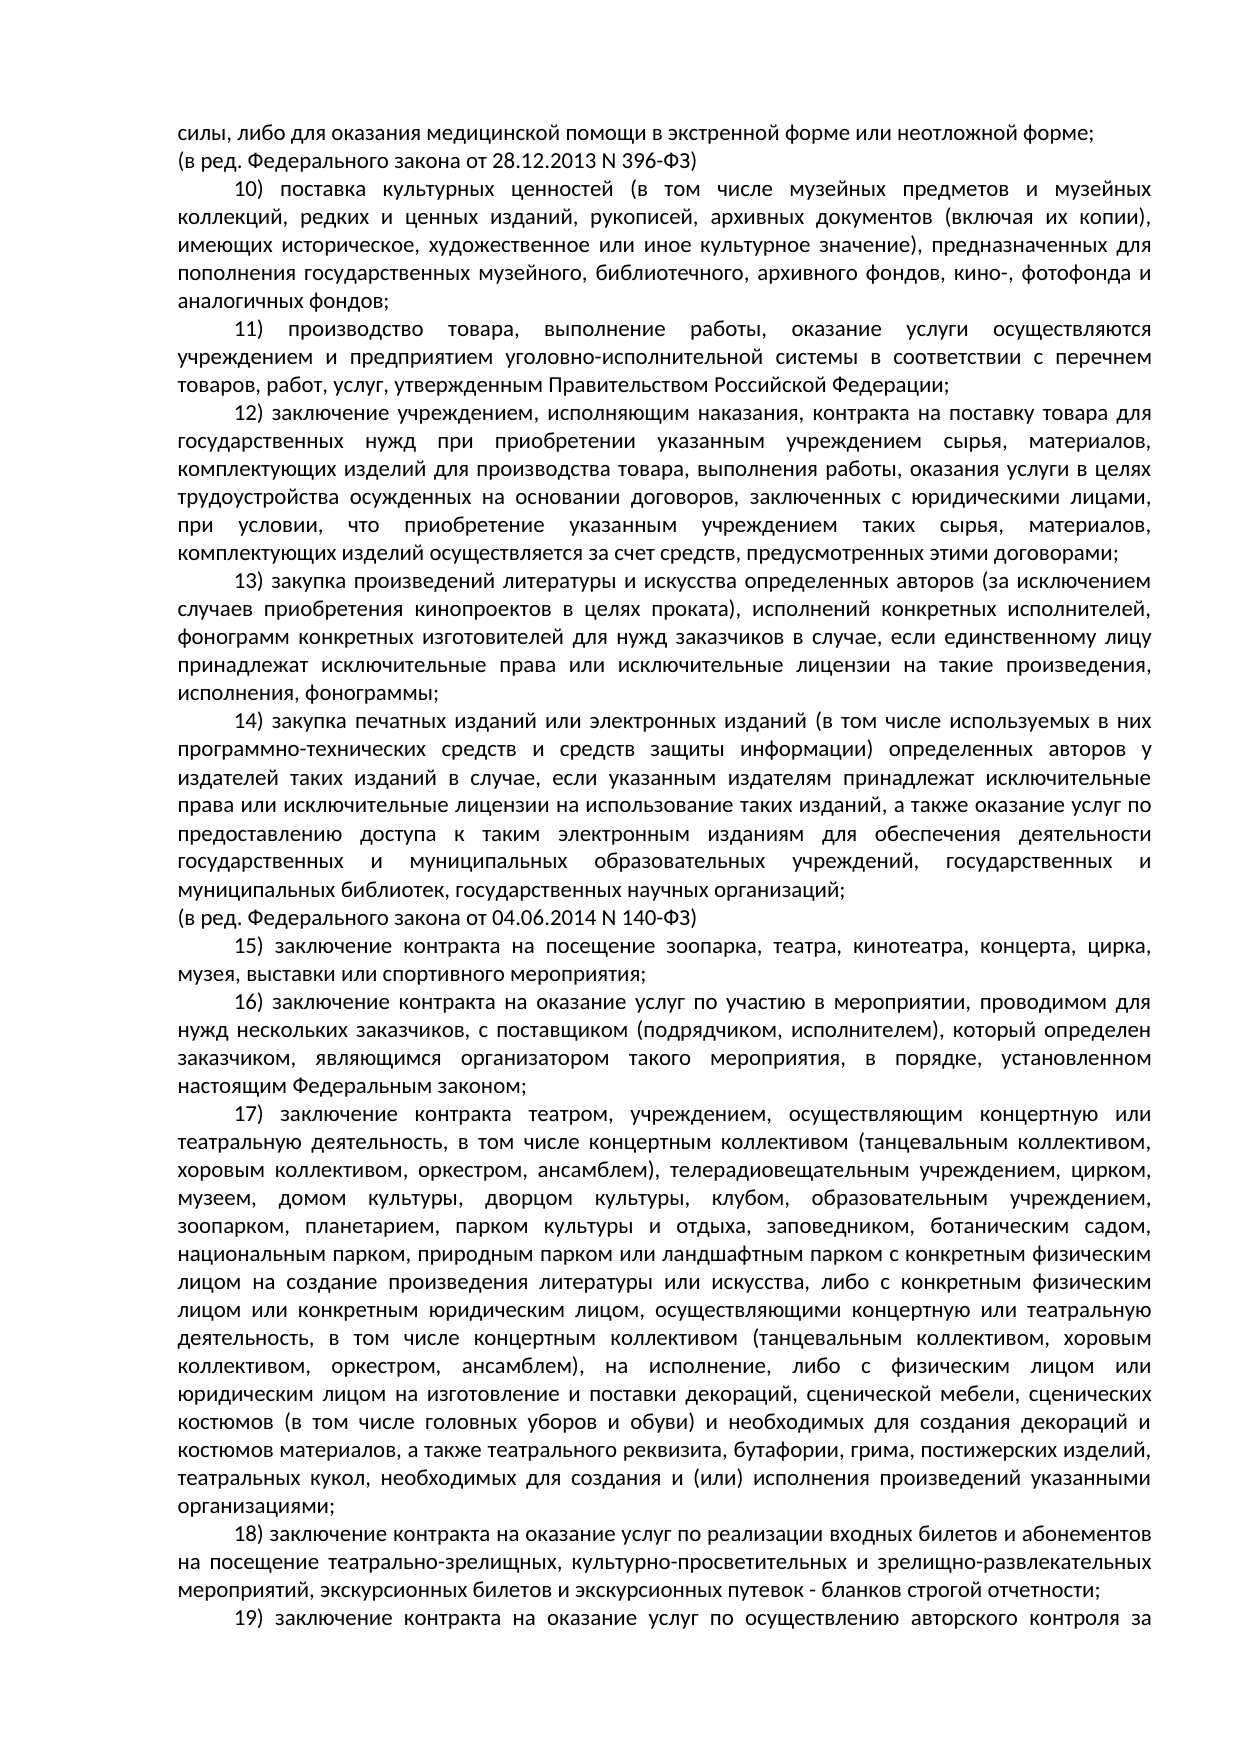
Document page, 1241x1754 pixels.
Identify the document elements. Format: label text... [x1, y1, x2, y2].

text (в ред. Федерального закона от 04.06.2014 N 140-ФЗ) [177, 903, 1152, 931]
text 10) поставка культурных ценностей (в том числе музейных предметов и музейных коллекций, редких и ценных изданий, рукописей, архивных документов (включая их копии), имеющих историческое, художественное или иное культурное значение), предназначенных для пополнения государственных музейного, библиотечного, архивного фондов, кино-, фотофонда и аналогичных фондов; [177, 174, 1152, 314]
text (в ред. Федерального закона от 28.12.2013 N 396-ФЗ) [177, 146, 1152, 174]
text 12) заключение учреждением, исполняющим наказания, контракта на поставку товара для государственных нужд при приобретении указанным учреждением сырья, материалов, комплектующих изделий для производства товара, выполнения работы, оказания услуги в целях трудоустройства осужденных на основании договоров, заключенных с юридическими лицами, при условии, что приобретение указанным учреждением таких сырья, материалов, комплектующих изделий осуществляется за счет средств, предусмотренных этими договорами; [177, 398, 1152, 566]
text 16) заключение контракта на оказание услуг по участию в мероприятии, проводимом для нужд нескольких заказчиков, с поставщиком (подрядчиком, исполнителем), который определен заказчиком, являющимся организатором такого мероприятия, в порядке, установленном настоящим Федеральным законом; [177, 987, 1152, 1099]
text 17) заключение контракта театром, учреждением, осуществляющим концертную или театральную деятельность, в том числе концертным коллективом (танцевальным коллективом, хоровым коллективом, оркестром, ансамблем), телерадиовещательным учреждением, цирком, музеем, домом культуры, дворцом культуры, клубом, образовательным учреждением, зоопарком, планетарием, парком культуры и отдыха, заповедником, ботаническим садом, национальным парком, природным парком или ландшафтным парком с конкретным физическим лицом на создание произведения литературы или искусства, либо с конкретным физическим лицом или конкретным юридическим лицом, осуществляющими концертную или театральную деятельность, в том числе концертным коллективом (танцевальным коллективом, хоровым коллективом, оркестром, ансамблем), на исполнение, либо с физическим лицом или юридическим лицом на изготовление и поставки декораций, сценической мебели, сценических костюмов (в том числе головных уборов и обуви) и необходимых для создания декораций и костюмов материалов, а также театрального реквизита, бутафории, грима, постижерских изделий, театральных кукол, необходимых для создания и (или) исполнения произведений указанными организациями; [177, 1099, 1152, 1519]
text 11) производство товара, выполнение работы, оказание услуги осуществляются учреждением и предприятием уголовно-исполнительной системы в соответствии с перечнем товаров, работ, услуг, утвержденным Правительством Российской Федерации; [177, 314, 1152, 398]
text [177, 118, 1152, 146]
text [177, 1603, 1152, 1631]
text 14) закупка печатных изданий или электронных изданий (в том числе используемых в них программно-технических средств и средств защиты информации) определенных авторов у издателей таких изданий в случае, если указанным издателям принадлежат исключительные права или исключительные лицензии на использование таких изданий, а также оказание услуг по предоставлению доступа к таким электронным изданиям для обеспечения деятельности государственных и муниципальных образовательных учреждений, государственных и муниципальных библиотек, государственных научных организаций; [177, 707, 1152, 903]
text 15) заключение контракта на посещение зоопарка, театра, кинотеатра, концерта, цирка, музея, выставки или спортивного мероприятия; [177, 931, 1152, 987]
text 18) заключение контракта на оказание услуг по реализации входных билетов и абонементов на посещение театрально-зрелищных, культурно-просветительных и зрелищно-развлекательных мероприятий, экскурсионных билетов и экскурсионных путевок - бланков строгой отчетности; [177, 1519, 1152, 1603]
text 13) закупка произведений литературы и искусства определенных авторов (за исключением случаев приобретения кинопроектов в целях проката), исполнений конкретных исполнителей, фонограмм конкретных изготовителей для нужд заказчиков в случае, если единственному лицу принадлежат исключительные права или исключительные лицензии на такие произведения, исполнения, фонограммы; [177, 566, 1152, 707]
